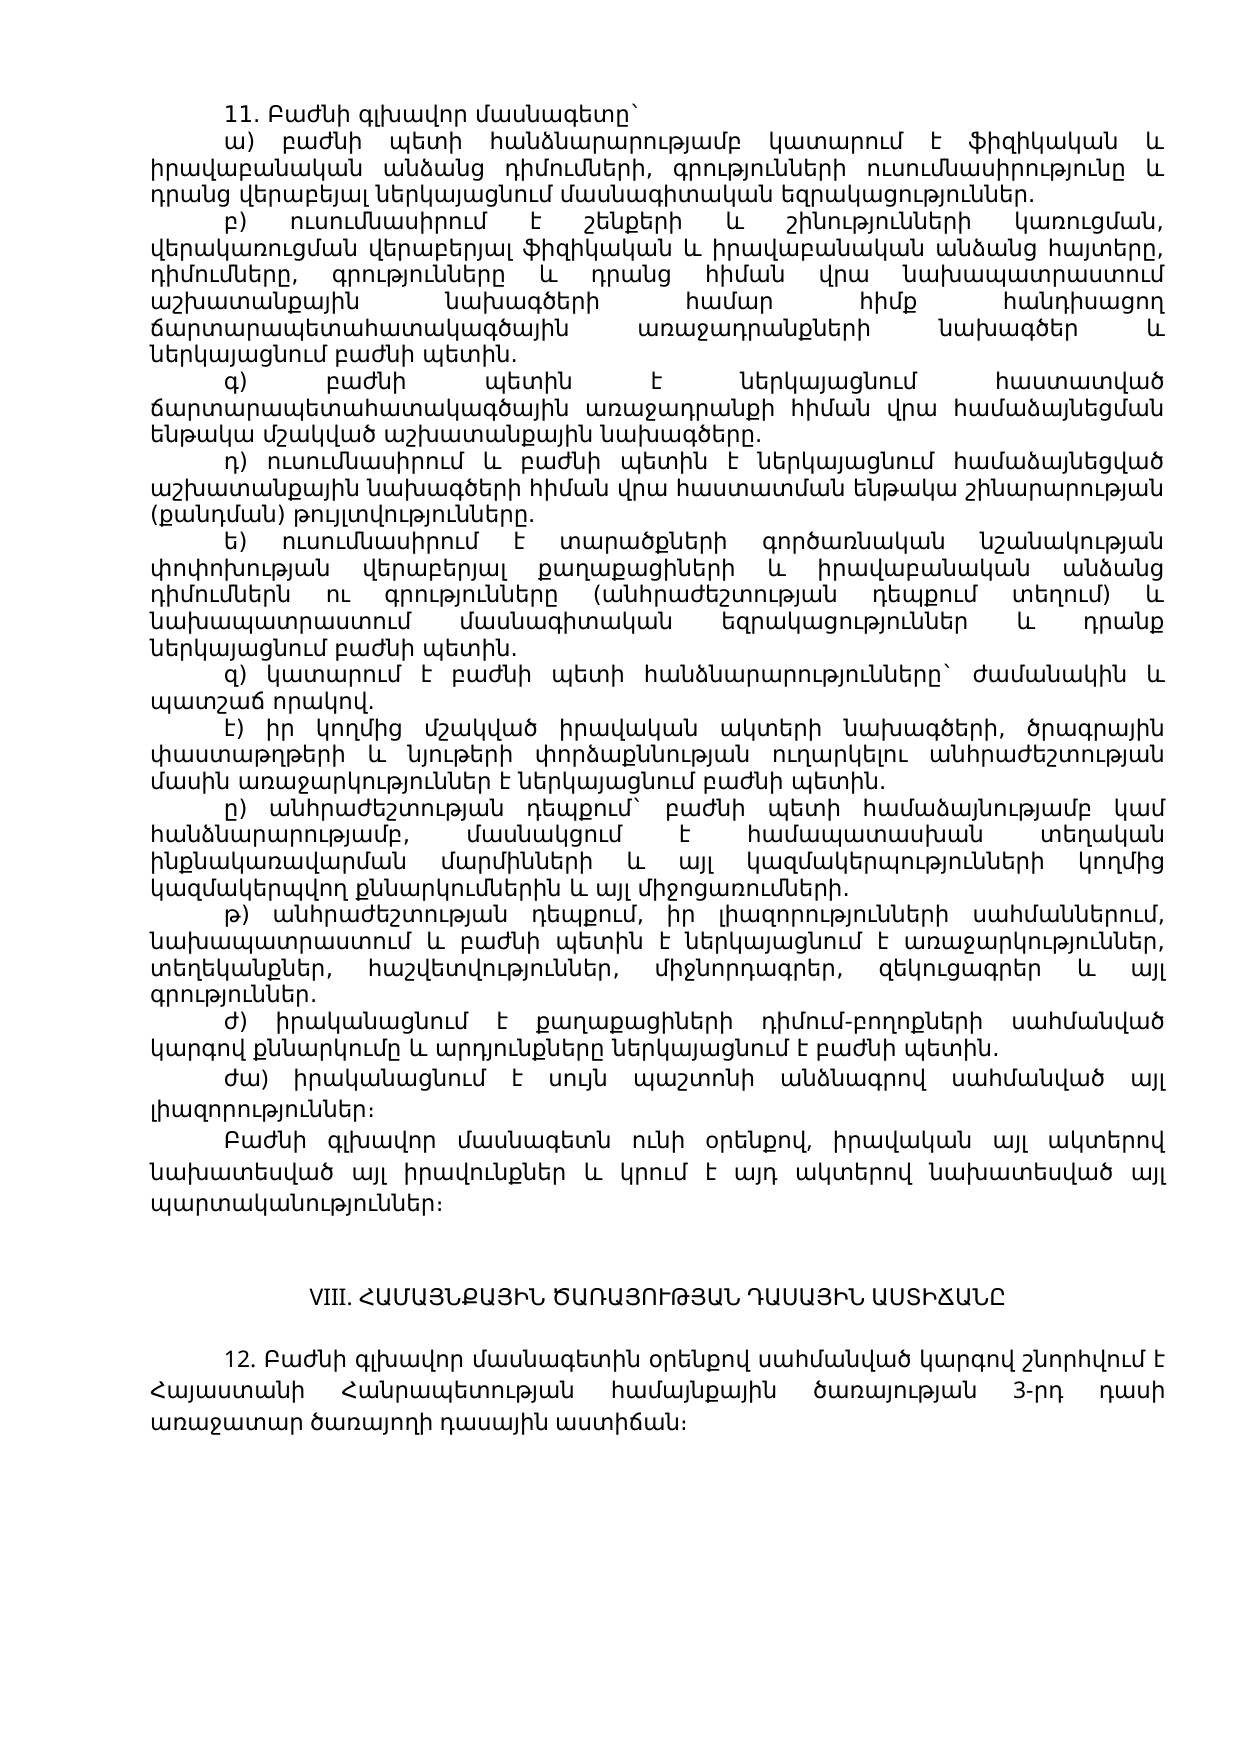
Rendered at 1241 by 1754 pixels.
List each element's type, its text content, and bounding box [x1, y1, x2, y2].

text 11. Բաժնի գլխավոր մասնագետը` [150, 102, 1165, 128]
text 12. Բաժնի գլխավոր մասնագետին օրենքով սահմանված կարգով շնորհվում է Հայաստանի Հանրապետության համայնքային ծառայության 3-րդ դասի առաջատար ծառայողի դասային աստիճան։ [150, 1343, 1165, 1437]
text ը) անհրաժեշտության դեպքում` բաժնի պետի համաձայնությամբ կամ հանձնարարությամբ, մասնակցում է համապատասխան տեղական ինքնակառավարման մարմինների և այլ կազմակերպությունների կողմից կազմակերպվող քննարկումներին և այլ միջոցառումների. [150, 795, 1165, 902]
text ե) ուսումնասիրում է տարածքների գործառնական նշանակության փոփոխության վերաբերյալ քաղաքացիների և իրավաբանական անձանց դիմումներն ու գրությունները (անհրաժեշտության դեպքում տեղում) և նախապատրաստում մասնագիտական եզրակացություններ և դրանք ներկայացնում բաժնի պետին. [150, 528, 1165, 662]
text ա) բաժնի պետի հանձնարարությամբ կատարում է ֆիզիկական և իրավաբանական անձանց դիմումների, գրությունների ուսումնասիրությունը և դրանց վերաբեյալ ներկայացնում մասնագիտական եզրակացություններ. [150, 128, 1165, 208]
text գ) բաժնի պետին է ներկայացնում հաստատված ճարտարապետահատակագծային առաջադրանքի հիման վրա համաձայնեցման ենթակա մշակված աշխատանքային նախագծերը. [150, 368, 1165, 448]
text ժ) իրականացնում է քաղաքացիների դիմում-բողոքների սահմանված կարգով քննարկումը և արդյունքները ներկայացնում է բաժնի պետին. [150, 1008, 1165, 1062]
text ժա) իրականացնում է սույն պաշտոնի անձնագրով սահմանված այլ լիազորություններ։ [150, 1062, 1165, 1124]
text VIII. ՀԱՄԱՅՆՔԱՅԻՆ ԾԱՌԱՅՈՒԹՅԱՆ ԴԱՍԱՅԻՆ ԱՍՏԻՃԱՆԸ [150, 1280, 1165, 1312]
text Բաժնի գլխավոր մասնագետն ունի oրենքով, իրավական այլ ակտերով նախատեսված այլ իրավունքներ և կրում է այդ ակտերով նախատեսված այլ պարտականություններ։ [150, 1124, 1165, 1218]
text բ) ուսումնասիրում է շենքերի և շինությունների կառուցման, վերակառուցման վերաբերյալ ֆիզիկական և իրավաբանական անձանց հայտերը, դիմումները, գրությունները և դրանց հիման վրա նախապատրաստում աշխատանքային նախագծերի համար հիմք հանդիսացող ճարտարապետահատակագծային առաջադրանքների նախագծեր և ներկայացնում բաժնի պետին. [150, 208, 1165, 368]
text զ) կատարում է բաժնի պետի հանձնարարությունները` ժամանակին և պատշաճ որակով. [150, 662, 1165, 715]
text է) իր կողմից մշակված իրավական ակտերի նախագծերի, ծրագրային փաստաթղթերի և նյութերի փորձաքննության ուղարկելու անհրաժեշտության մասին առաջարկություններ է ներկայացնում բաժնի պետին. [150, 715, 1165, 795]
text թ) անհրաժեշտության դեպքում, իր լիազորությունների սահմաններում, նախապատրաստում և բաժնի պետին է ներկայացնում է առաջարկություններ, տեղեկանքներ, հաշվետվություններ, միջնորդագրեր, զեկուցագրեր և այլ գրություններ. [150, 902, 1165, 1008]
text դ) ուսումնասիրում և բաժնի պետին է ներկայացնում համաձայնեցված աշխատանքային նախագծերի հիման վրա հաստատման ենթակա շինարարության (քանդման) թույլտվությունները. [150, 448, 1165, 528]
